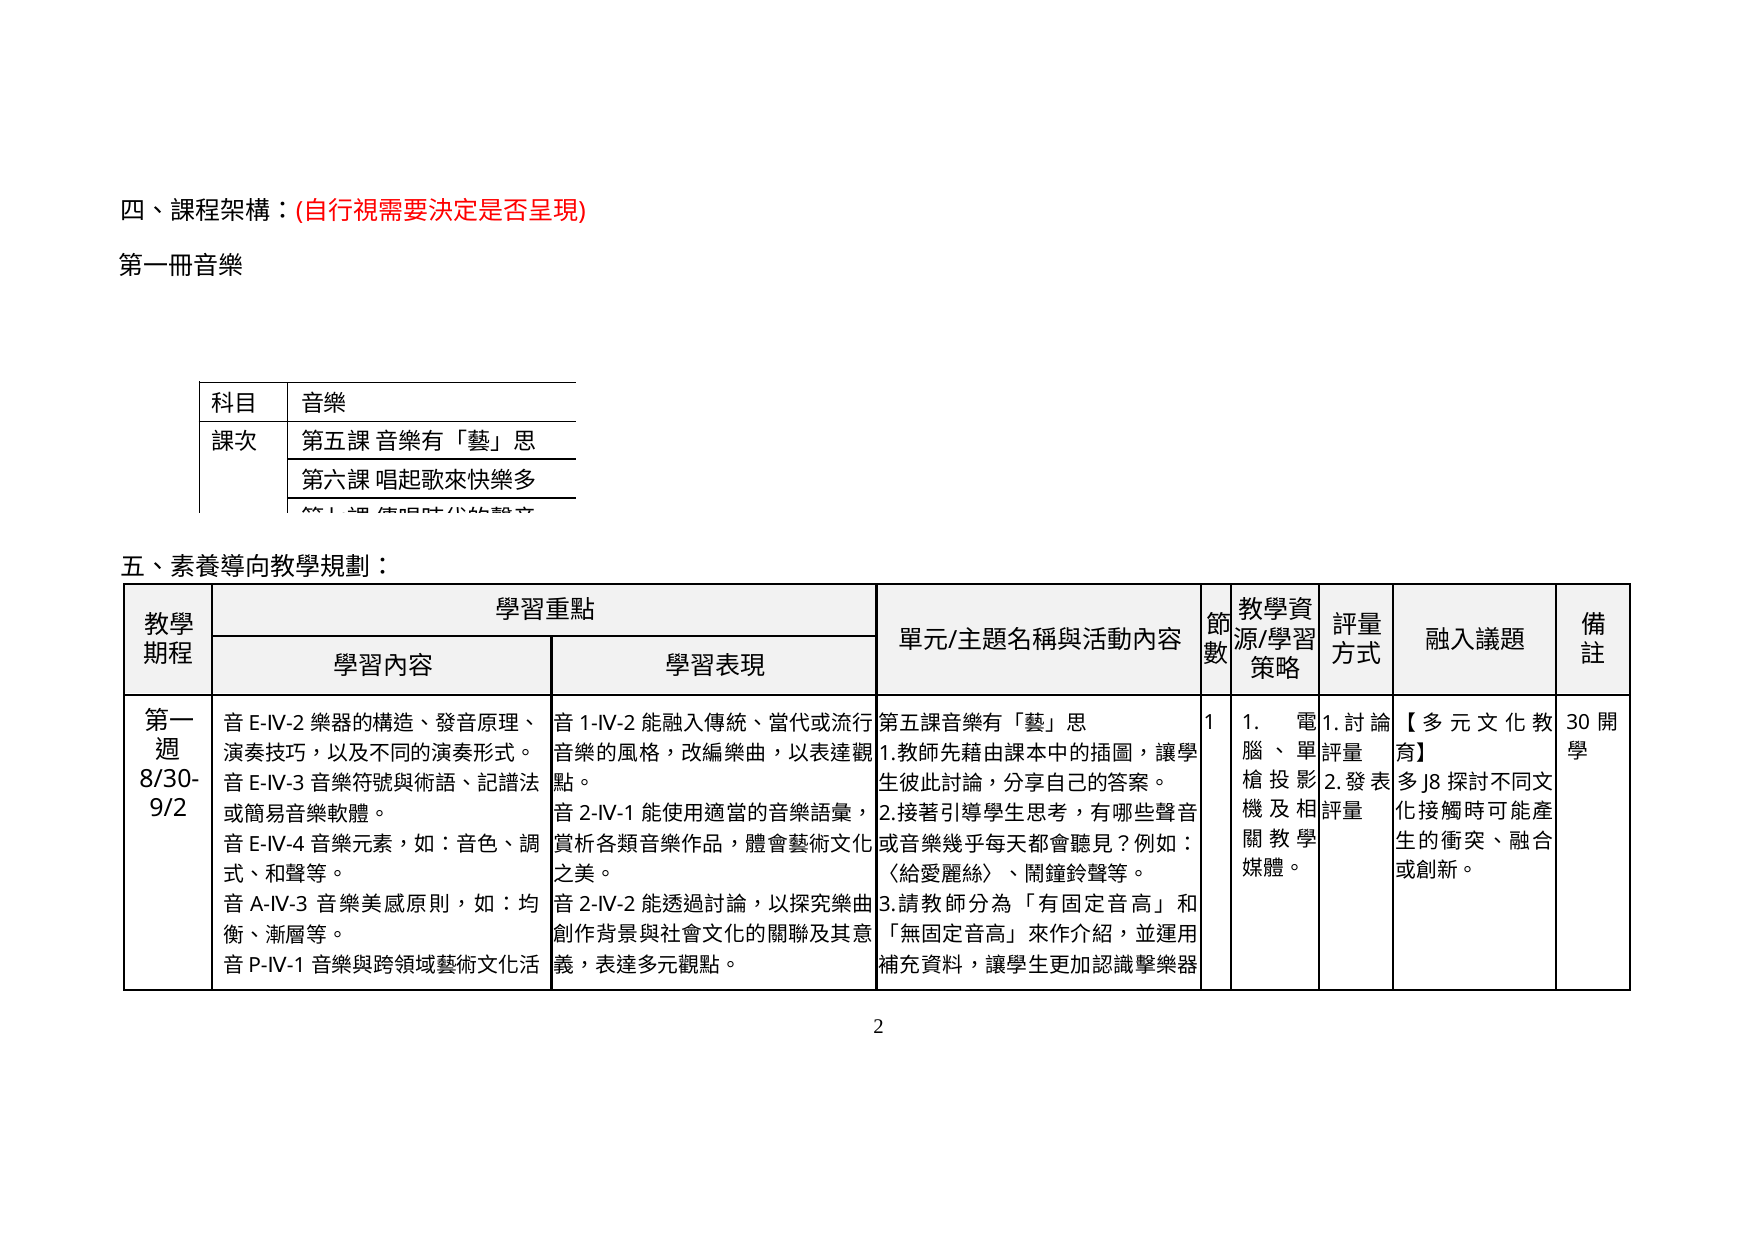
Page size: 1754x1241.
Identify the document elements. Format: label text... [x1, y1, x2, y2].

table_cell 【多元文化教育】 多J8 探討不同文化接觸時可能產生的衝突、融合或創新。 [1394, 696, 1555, 989]
table_header 教學資源/學習策略 [1232, 585, 1318, 693]
table_cell 1.討論評量 2.發表評量 [1320, 696, 1392, 989]
table_cell 30開學 [1557, 696, 1629, 989]
table_header 節數 [1202, 585, 1230, 693]
text 第一冊音樂 [118, 245, 1636, 281]
text 四、課程架構：(自行視需要決定是否呈現) [118, 191, 1636, 227]
table_cell 1.電腦、單槍投影機及相關教學媒體。 [1232, 696, 1318, 989]
table_cell 1 [1202, 696, 1230, 989]
table_cell 學習內容 [213, 637, 550, 693]
table_header 評量方式 [1320, 585, 1392, 693]
table_header 備註 [1557, 585, 1629, 693]
table_header 融入議題 [1394, 585, 1555, 693]
table_cell 第一週 8/30-9/2 [125, 696, 211, 989]
text 五、素養導向教學規劃： [118, 547, 1636, 583]
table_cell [878, 696, 1200, 989]
table_header 學習重點 [213, 585, 875, 635]
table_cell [553, 696, 875, 989]
table_header 教學期程 [125, 585, 211, 693]
table_cell 學習表現 [553, 637, 875, 693]
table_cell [213, 696, 550, 989]
table_header 單元/主題名稱與活動內容 [878, 585, 1200, 693]
